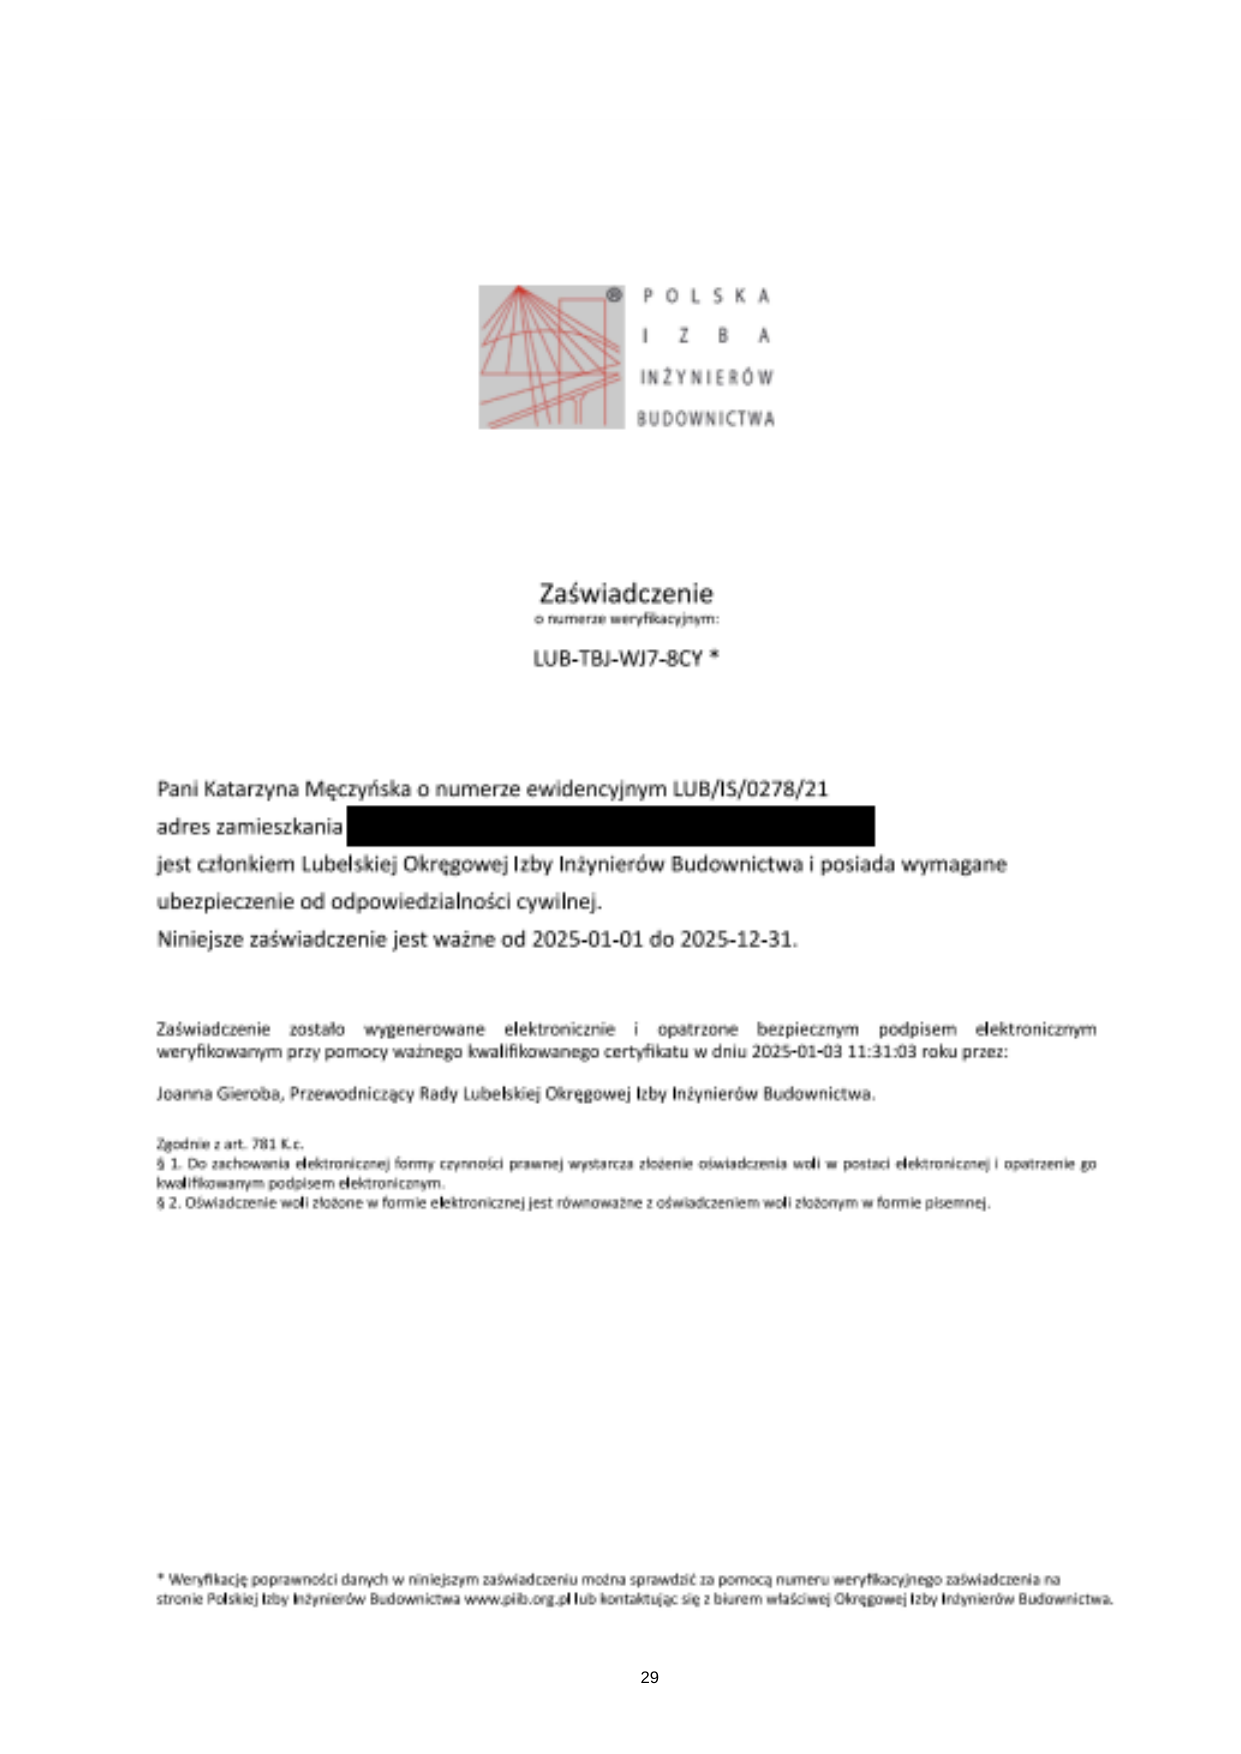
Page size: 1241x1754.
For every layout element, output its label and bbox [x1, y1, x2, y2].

picture [41, 118, 1200, 1666]
